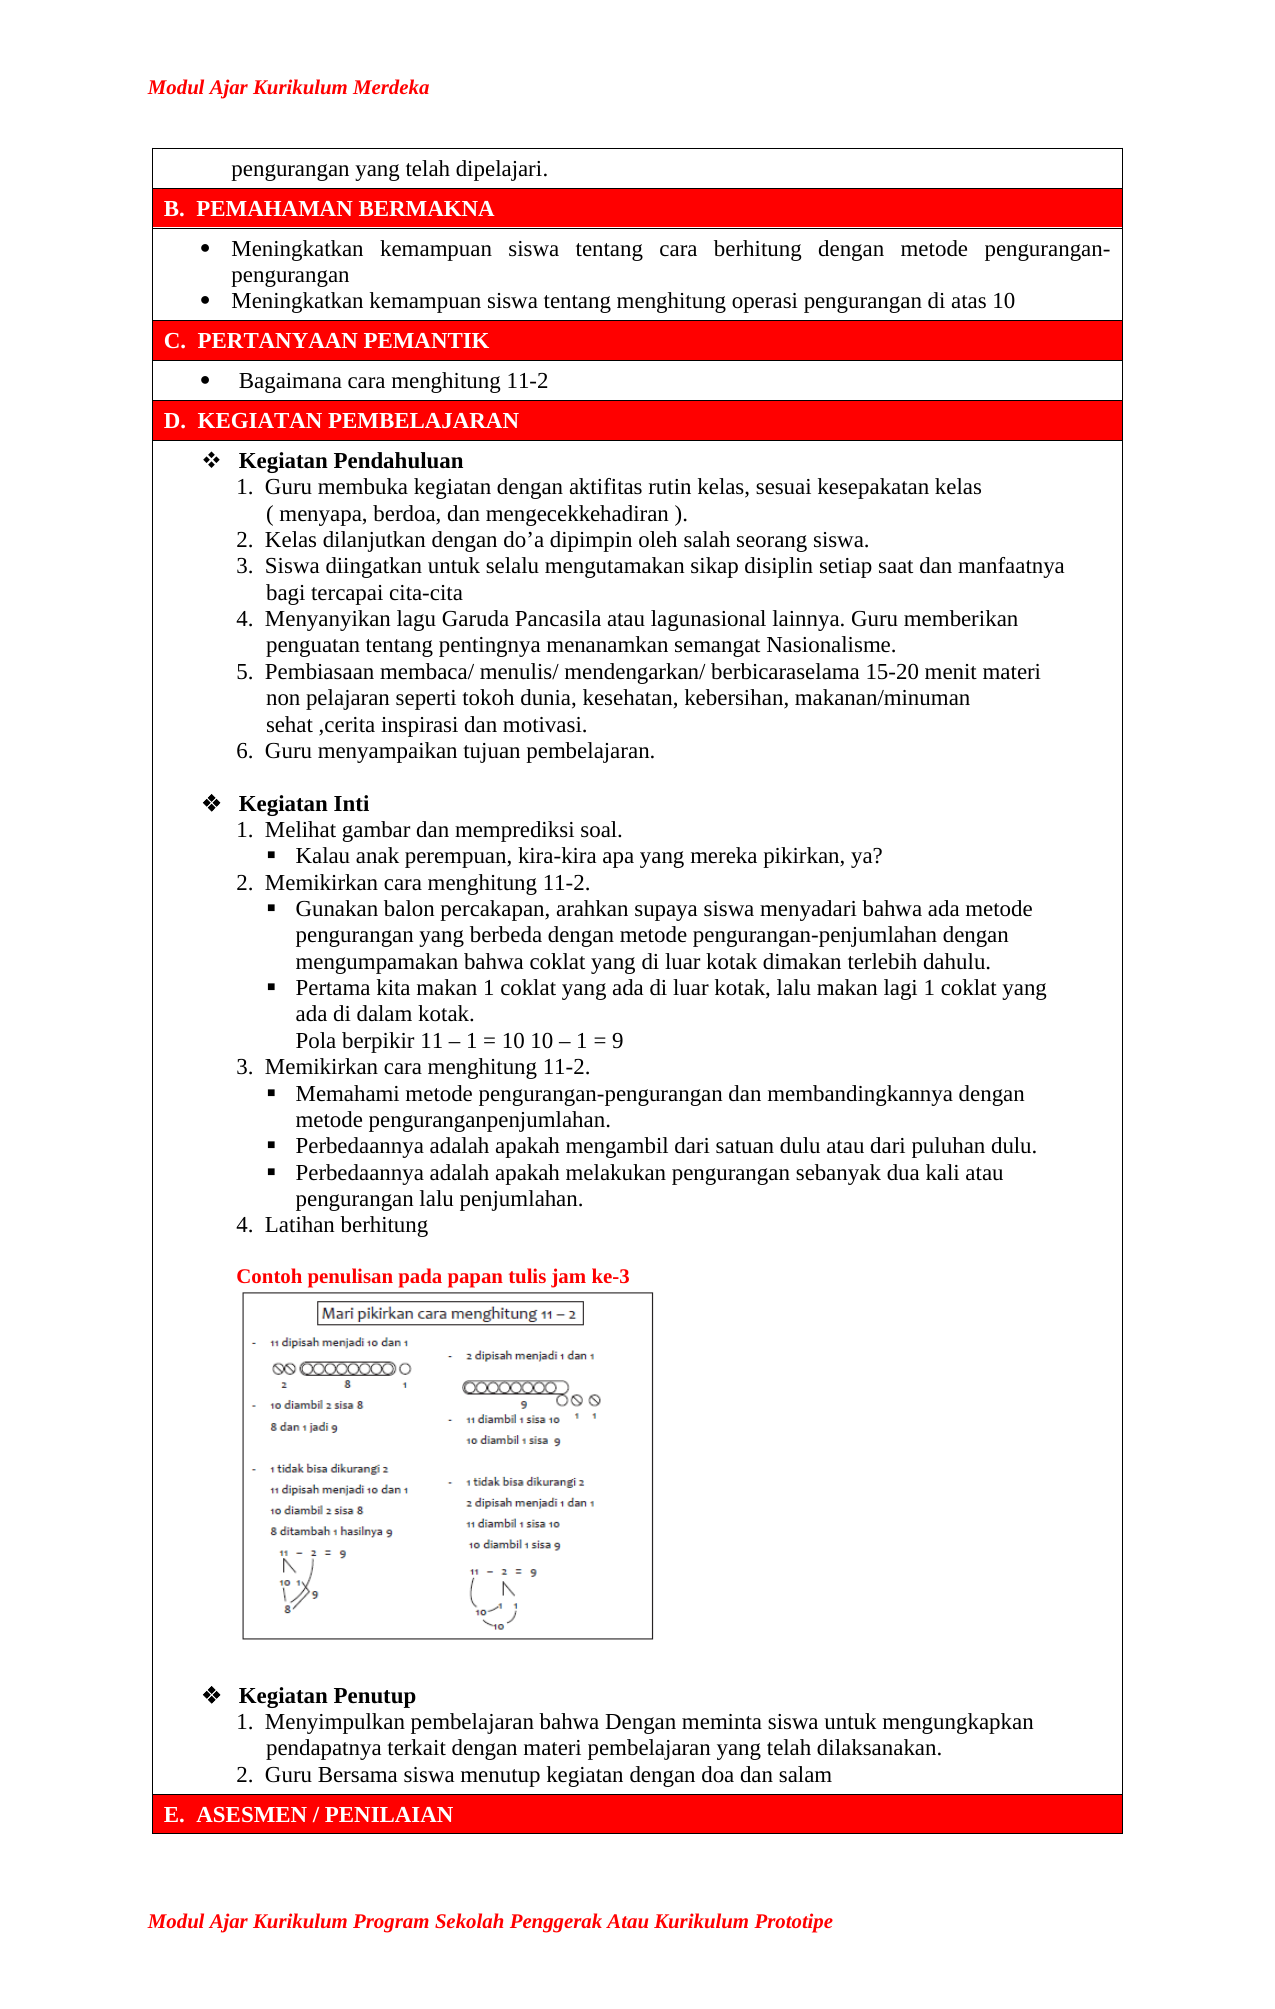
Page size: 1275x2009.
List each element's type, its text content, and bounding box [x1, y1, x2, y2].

picture [236, 1288, 663, 1656]
table_cell B. PEMAHAMAN BERMAKNA [153, 189, 1122, 227]
table_cell D. KEGIATAN PEMBELAJARAN [153, 401, 1122, 440]
table_cell E. ASESMEN / PENILAIAN [153, 1795, 1122, 1833]
table_cell Kegiatan Pendahuluan 1. Guru membuka kegiatan dengan aktifitas rutin kelas, sesuai kesepakatan kelas ( menyapa, berdoa, dan mengecekkehadiran ). 2. Kelas dilanjutkan dengan do’a dipimpin oleh salah seorang siswa. 3. Siswa diingatkan untuk selalu mengutamakan sikap disiplin setiap saat dan manfaatnya bagi tercapai cita-cita 4. Menyanyikan lagu Garuda Pancasila atau lagunasional lainnya. Guru memberikan penguatan tentang pentingnya menanamkan semangat Nasionalisme. 5. Pembiasaan membaca/ menulis/ mendengarkan/ berbicaraselama 15-20 menit materi non pelajaran seperti tokoh dunia, kesehatan, kebersihan, makanan/minuman sehat ,cerita inspirasi dan motivasi. 6. Guru menyampaikan tujuan pembelajaran. Kegiatan Inti 1. Melihat gambar dan memprediksi soal. Kalau anak perempuan, kira-kira apa yang mereka pikirkan, ya? 2. Memikirkan cara menghitung 11-2. Gunakan balon percakapan, arahkan supaya siswa menyadari bahwa ada metode pengurangan yang berbeda dengan metode pengurangan-penjumlahan dengan mengumpamakan bahwa coklat yang di luar kotak dimakan terlebih dahulu. Pertama kita makan 1 coklat yang ada di luar kotak, lalu makan lagi 1 coklat yang ada di dalam kotak. Pola berpikir 11 – 1 = 10 10 – 1 = 9 3. Memikirkan cara menghitung 11-2. Memahami metode pengurangan-pengurangan dan membandingkannya dengan metode penguranganpenjumlahan. Perbedaannya adalah apakah mengambil dari satuan dulu atau dari puluhan dulu. Perbedaannya adalah apakah melakukan pengurangan sebanyak dua kali atau pengurangan lalu penjumlahan. 4. Latihan berhitung Contoh penulisan pada papan tulis jam ke-3 Kegiatan Penutup 1. Menyimpulkan pembelajaran bahwa Dengan meminta siswa untuk mengungkapkan pendapatnya terkait dengan materi pembelajaran yang telah dilaksanakan. 2. Guru Bersama siswa menutup kegiatan dengan doa dan salam [153, 441, 1122, 1793]
table_cell C. PERTANYAAN PEMANTIK [153, 321, 1122, 360]
table_cell Bagaimana cara menghitung 11-2 [153, 361, 1122, 400]
table_cell Meningkatkan kemampuan siswa tentang cara berhitung dengan metode pengurangan-pengurangan Meningkatkan kemampuan siswa tentang menghitung operasi pengurangan di atas 10 [153, 229, 1122, 320]
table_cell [153, 149, 1122, 188]
